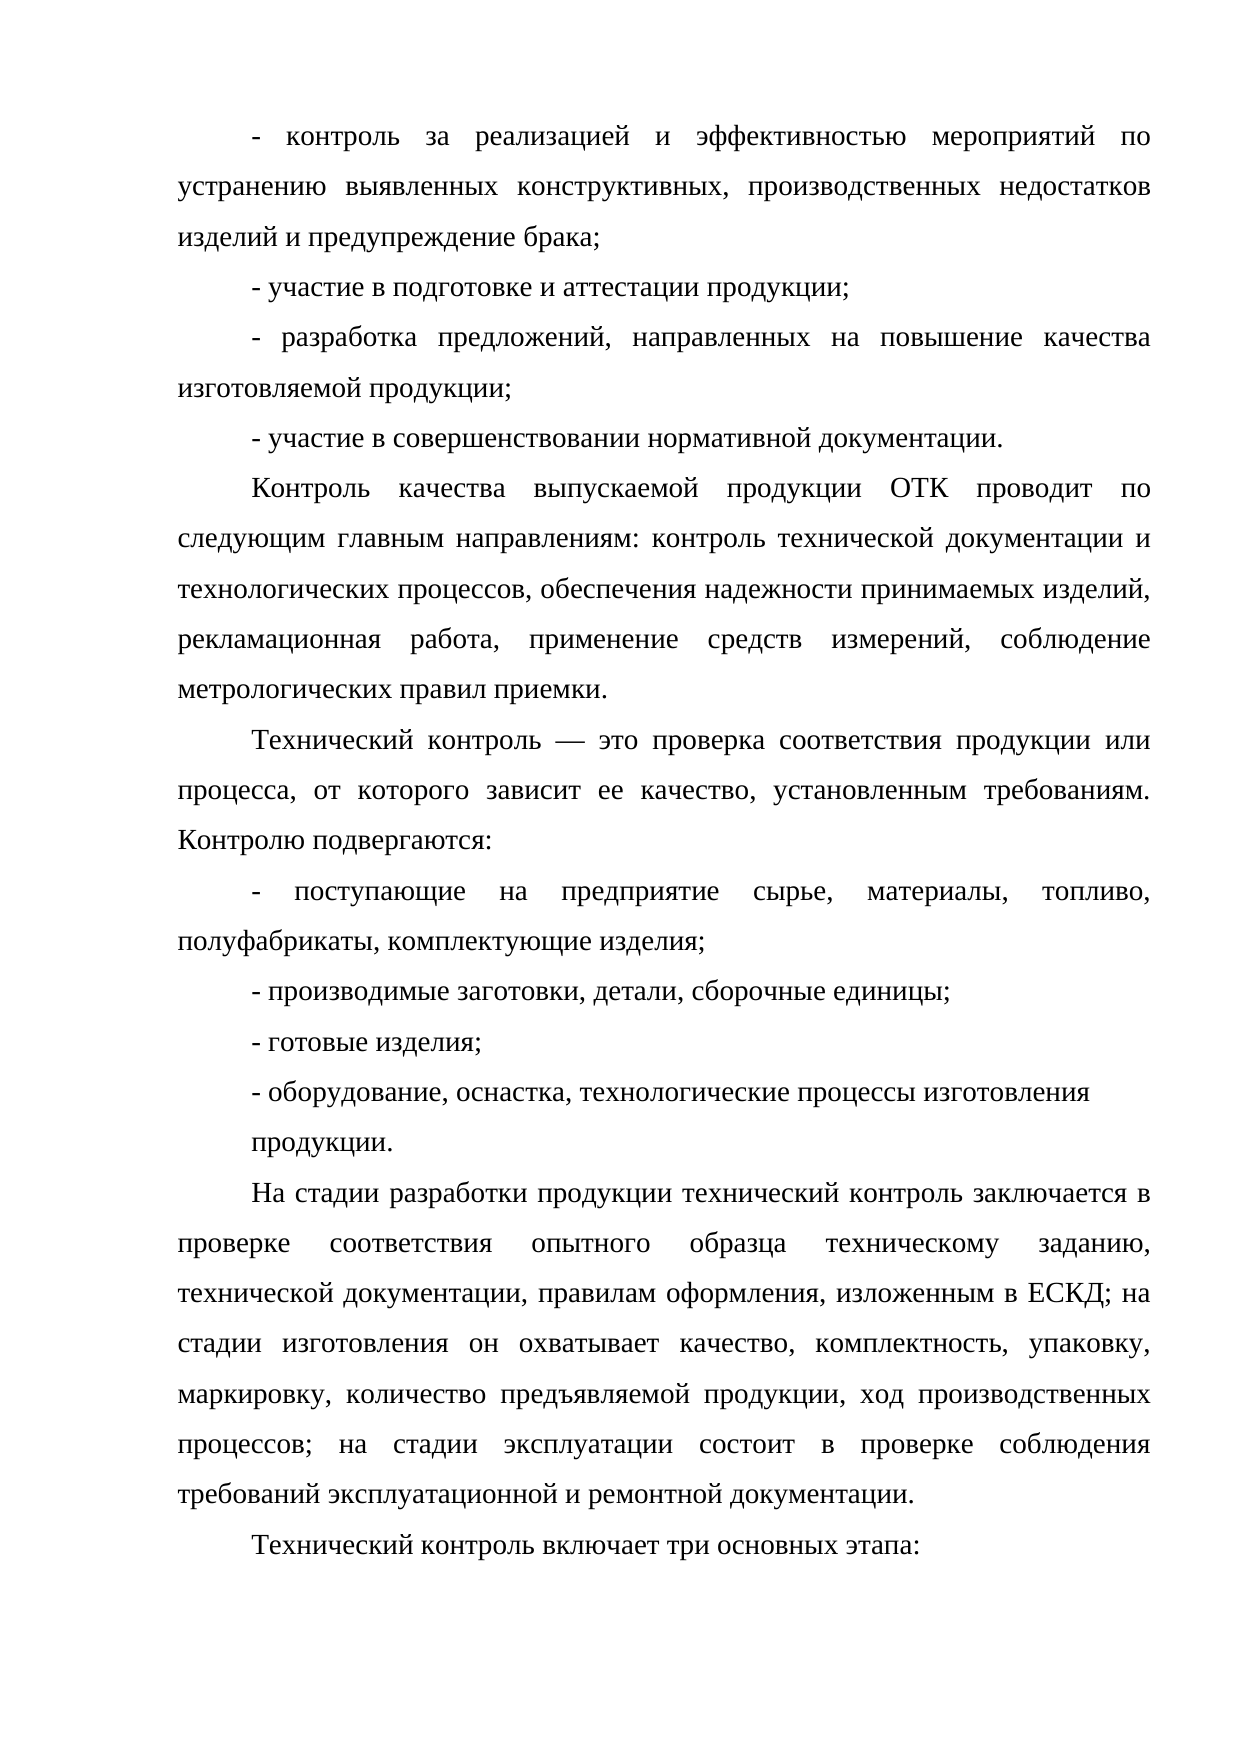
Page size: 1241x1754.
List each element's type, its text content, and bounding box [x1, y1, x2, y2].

text - производимые заготовки, детали, сборочные единицы; [177, 973, 1152, 1007]
text На стадии разработки продукции технический контроль заключается в проверке соответствия опытного образца техническому заданию, технической документации, правилам оформления, изложенным в ЕСКД; на стадии изготовления он охватывает качество, комплектность, упаковку, маркировку, количество предъявляемой продукции, ход производственных процессов; на стадии эксплуатации состоит в проверке соблюдения требований эксплуатационной и ремонтной документации. [177, 1175, 1152, 1510]
text - контроль за реализацией и эффективностью мероприятий по устранению выявленных конструктивных, производственных недостатков изделий и предупреждение брака; [177, 118, 1152, 252]
text Технический контроль включает три основных этапа: [177, 1527, 1152, 1560]
text - участие в подготовке и аттестации продукции; [177, 269, 1152, 303]
text - поступающие на предприятие сырье, материалы, топливо, полуфабрикаты, комплектующие изделия; [177, 873, 1152, 957]
text - участие в совершенствовании нормативной документации. [177, 420, 1152, 453]
text Контроль качества выпускаемой продукции ОТК проводит по следующим главным направлениям: контроль технической документации и технологических процессов, обеспечения надежности принимаемых изделий, рекламационная работа, применение средств измерений, соблюдение метрологических правил приемки. [177, 470, 1152, 705]
text - готовые изделия; [177, 1024, 1152, 1057]
text - оборудование, оснастка, технологические процессы изготовления [177, 1074, 1152, 1108]
text - разработка предложений, направленных на повышение качества изготовляемой продукции; [177, 319, 1152, 403]
text продукции. [177, 1124, 1152, 1158]
text Технический контроль — это проверка соответствия продукции или процесса, от которого зависит ее качество, установленным требованиям. Контролю подвергаются: [177, 722, 1152, 856]
